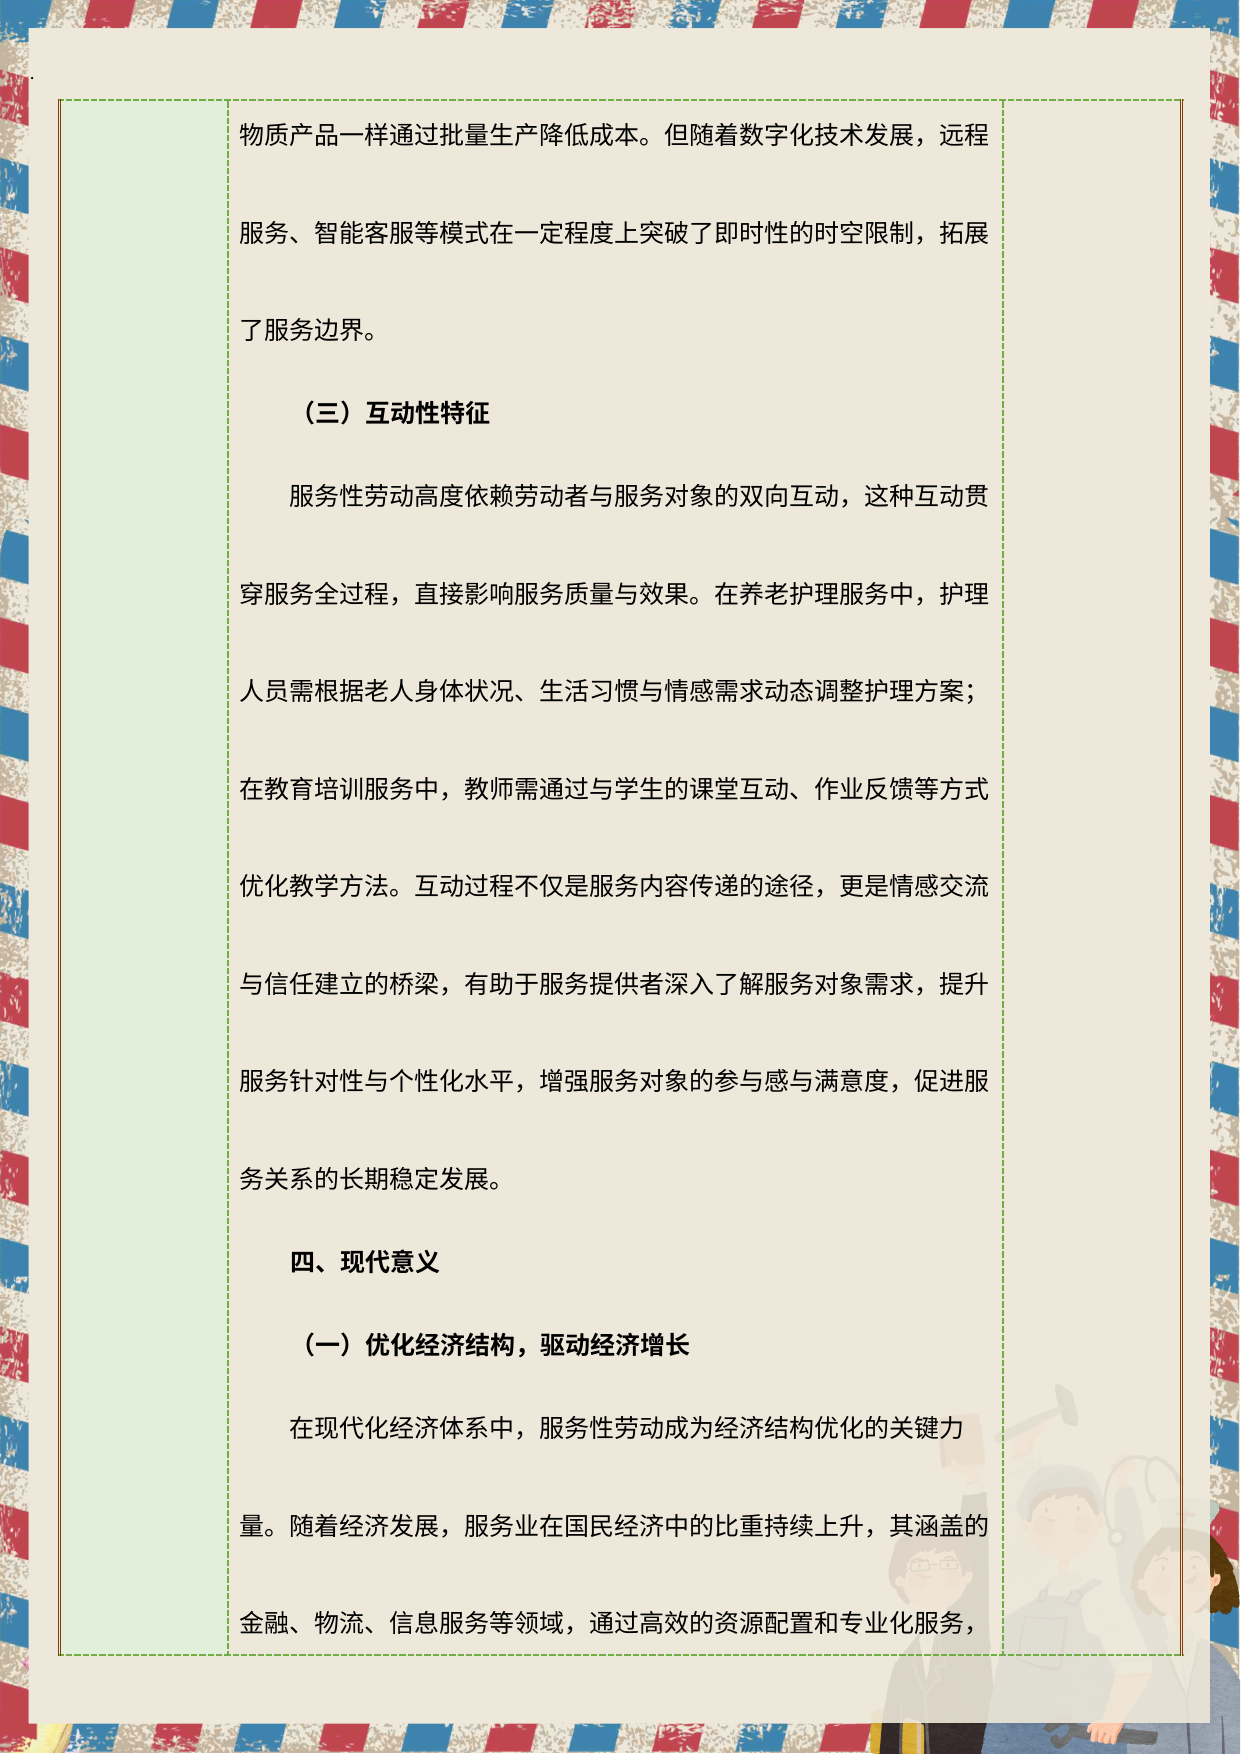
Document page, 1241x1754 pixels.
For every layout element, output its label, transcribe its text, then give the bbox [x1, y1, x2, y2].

picture [0, 0, 1241, 1754]
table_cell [228, 99, 1003, 1654]
table_cell 传授新知 （30min） [61, 99, 228, 1654]
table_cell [1003, 99, 1180, 1654]
